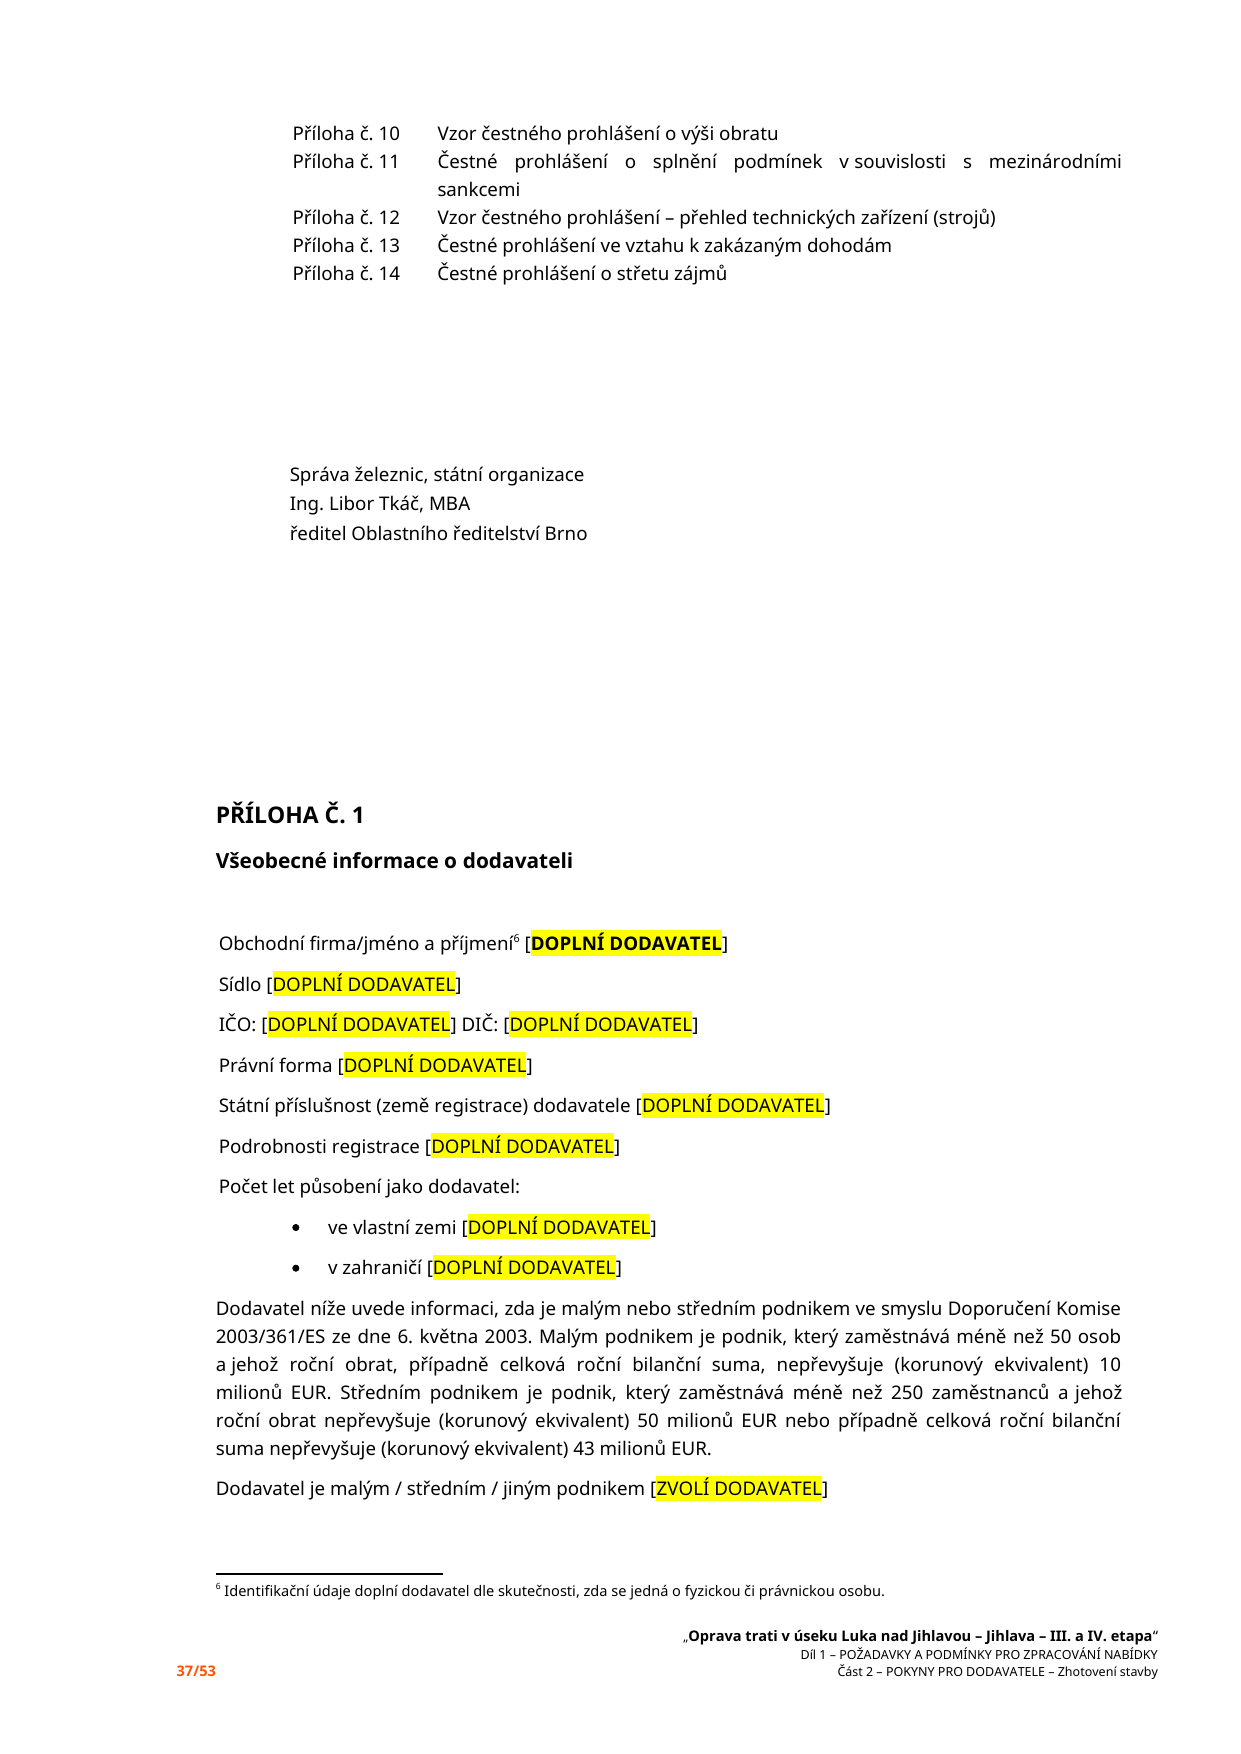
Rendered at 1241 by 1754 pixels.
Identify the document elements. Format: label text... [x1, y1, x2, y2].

text Dodavatel níže uvede informaci, zda je malým nebo středním podnikem ve smyslu Doporučení Komise 2003/361/ES ze dne 6. května 2003. Malým podnikem je podnik, který zaměstnává méně než 50 osob a jehož roční obrat, případně celková roční bilanční suma, nepřevyšuje (korunový ekvivalent) 10 milionů EUR. Středním podnikem je podnik, který zaměstnává méně než 250 zaměstnanců a jehož roční obrat nepřevyšuje (korunový ekvivalent) 50 milionů EUR nebo případně celková roční bilanční suma nepřevyšuje (korunový ekvivalent) 43 milionů EUR. [216, 1295, 1122, 1461]
text Dodavatel je malým / středním / jiným podnikem [ZVOLÍ DODAVATEL] [822, 1476, 1122, 1501]
text Právní forma [DOPLNÍ DODAVATEL] [526, 1052, 1122, 1077]
text Sídlo [DOPLNÍ DODAVATEL] [455, 971, 1122, 996]
text IČO: [DOPLNÍ DODAVATEL] DIČ: [DOPLNÍ DODAVATEL] [692, 1011, 1122, 1037]
text Podrobnosti registrace [DOPLNÍ DODAVATEL] [218, 1133, 431, 1158]
text Obchodní firma/jméno a příjmení [DOPLNÍ DODAVATEL] [722, 930, 1122, 956]
text Státní příslušnost (země registrace) dodavatele [DOPLNÍ DODAVATEL] [218, 1092, 1122, 1118]
text Správa železnic, státní organizace [289, 461, 1122, 487]
text ředitel Oblastního ředitelství Brno [289, 520, 1122, 546]
text v zahraničí [DOPLNÍ DODAVATEL] [292, 1254, 1122, 1280]
text Příloha č. 1 [216, 799, 1122, 831]
text Počet let působení jako dodavatel: [218, 1173, 1122, 1199]
text Příloha č. 14 Čestné prohlášení o střetu zájmů [292, 261, 1122, 286]
text Příloha č. 10 Vzor čestného prohlášení o výši obratu [292, 121, 1122, 146]
text Příloha č. 13 Čestné prohlášení ve vztahu k zakázaným dohodám [292, 233, 1122, 258]
text Obchodní firma/jméno a příjmení [DOPLNÍ DODAVATEL] [218, 930, 531, 956]
text Příloha č. 12 Vzor čestného prohlášení – přehled technických zařízení (strojů) [292, 205, 1122, 230]
text Podrobnosti registrace [DOPLNÍ DODAVATEL] [614, 1133, 1122, 1158]
text Příloha č. 11 Čestné prohlášení o splnění podmínek v souvislosti s mezinárodními sankcemi [292, 149, 1122, 202]
text Všeobecné informace o dodavateli [216, 846, 1122, 874]
text Dodavatel je malým / středním / jiným podnikem [ZVOLÍ DODAVATEL] [216, 1476, 656, 1501]
text ve vlastní zemi [DOPLNÍ DODAVATEL] [650, 1214, 1122, 1239]
text ve vlastní zemi [DOPLNÍ DODAVATEL] [292, 1214, 468, 1239]
text Právní forma [DOPLNÍ DODAVATEL] [218, 1052, 344, 1077]
text Ing. Libor Tkáč, MBA [289, 491, 1122, 516]
